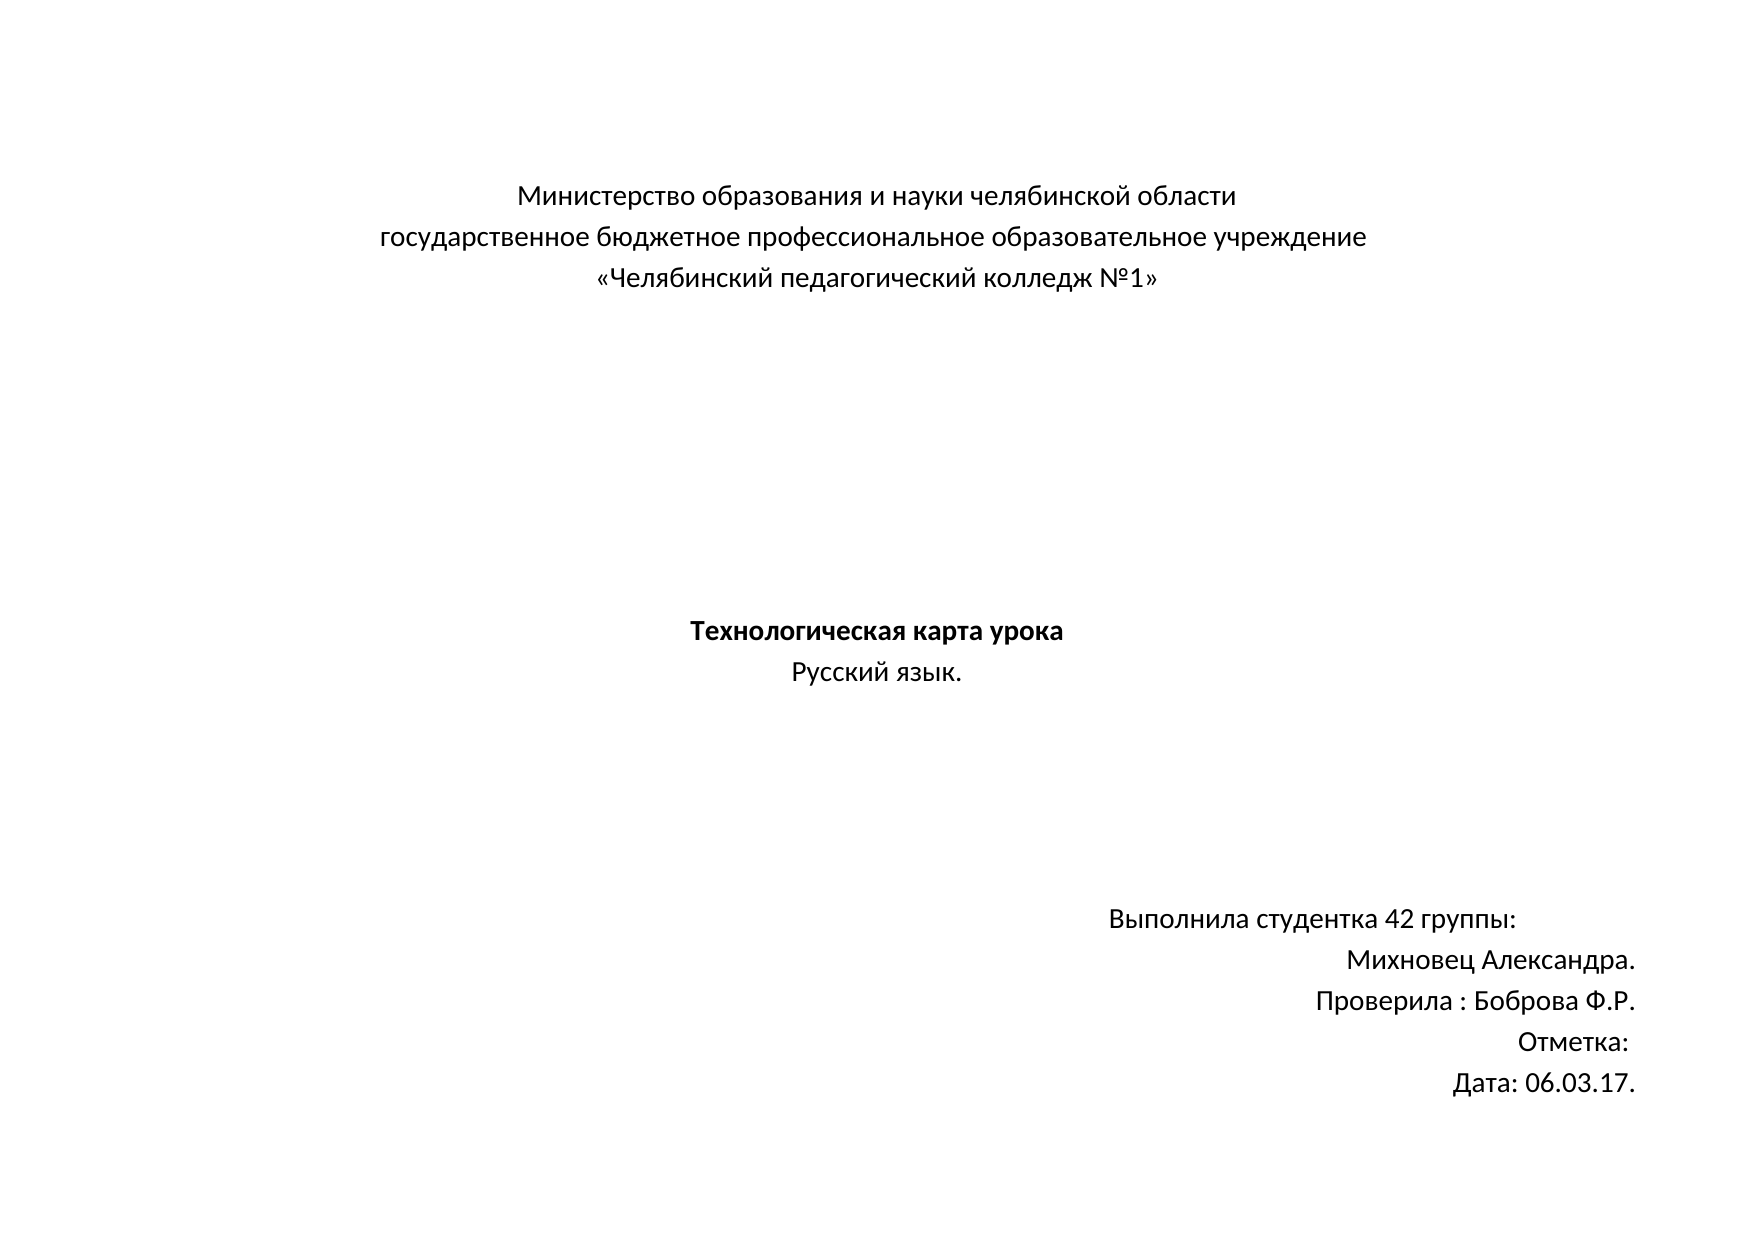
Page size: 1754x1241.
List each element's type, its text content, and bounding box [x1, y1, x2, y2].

text Министерство образования и науки челябинской области государственное бюджетное профессиональное образовательное учреждение «Челябинский педагогический колледж №1» [118, 177, 1636, 295]
text Технологическая карта урока Русский язык. [118, 612, 1636, 689]
text Выполнила студентка 42 группы: Михновец Александра. Проверила : Боброва Ф.Р. Отметка: Дата: 06.03.17. [118, 900, 1636, 1099]
